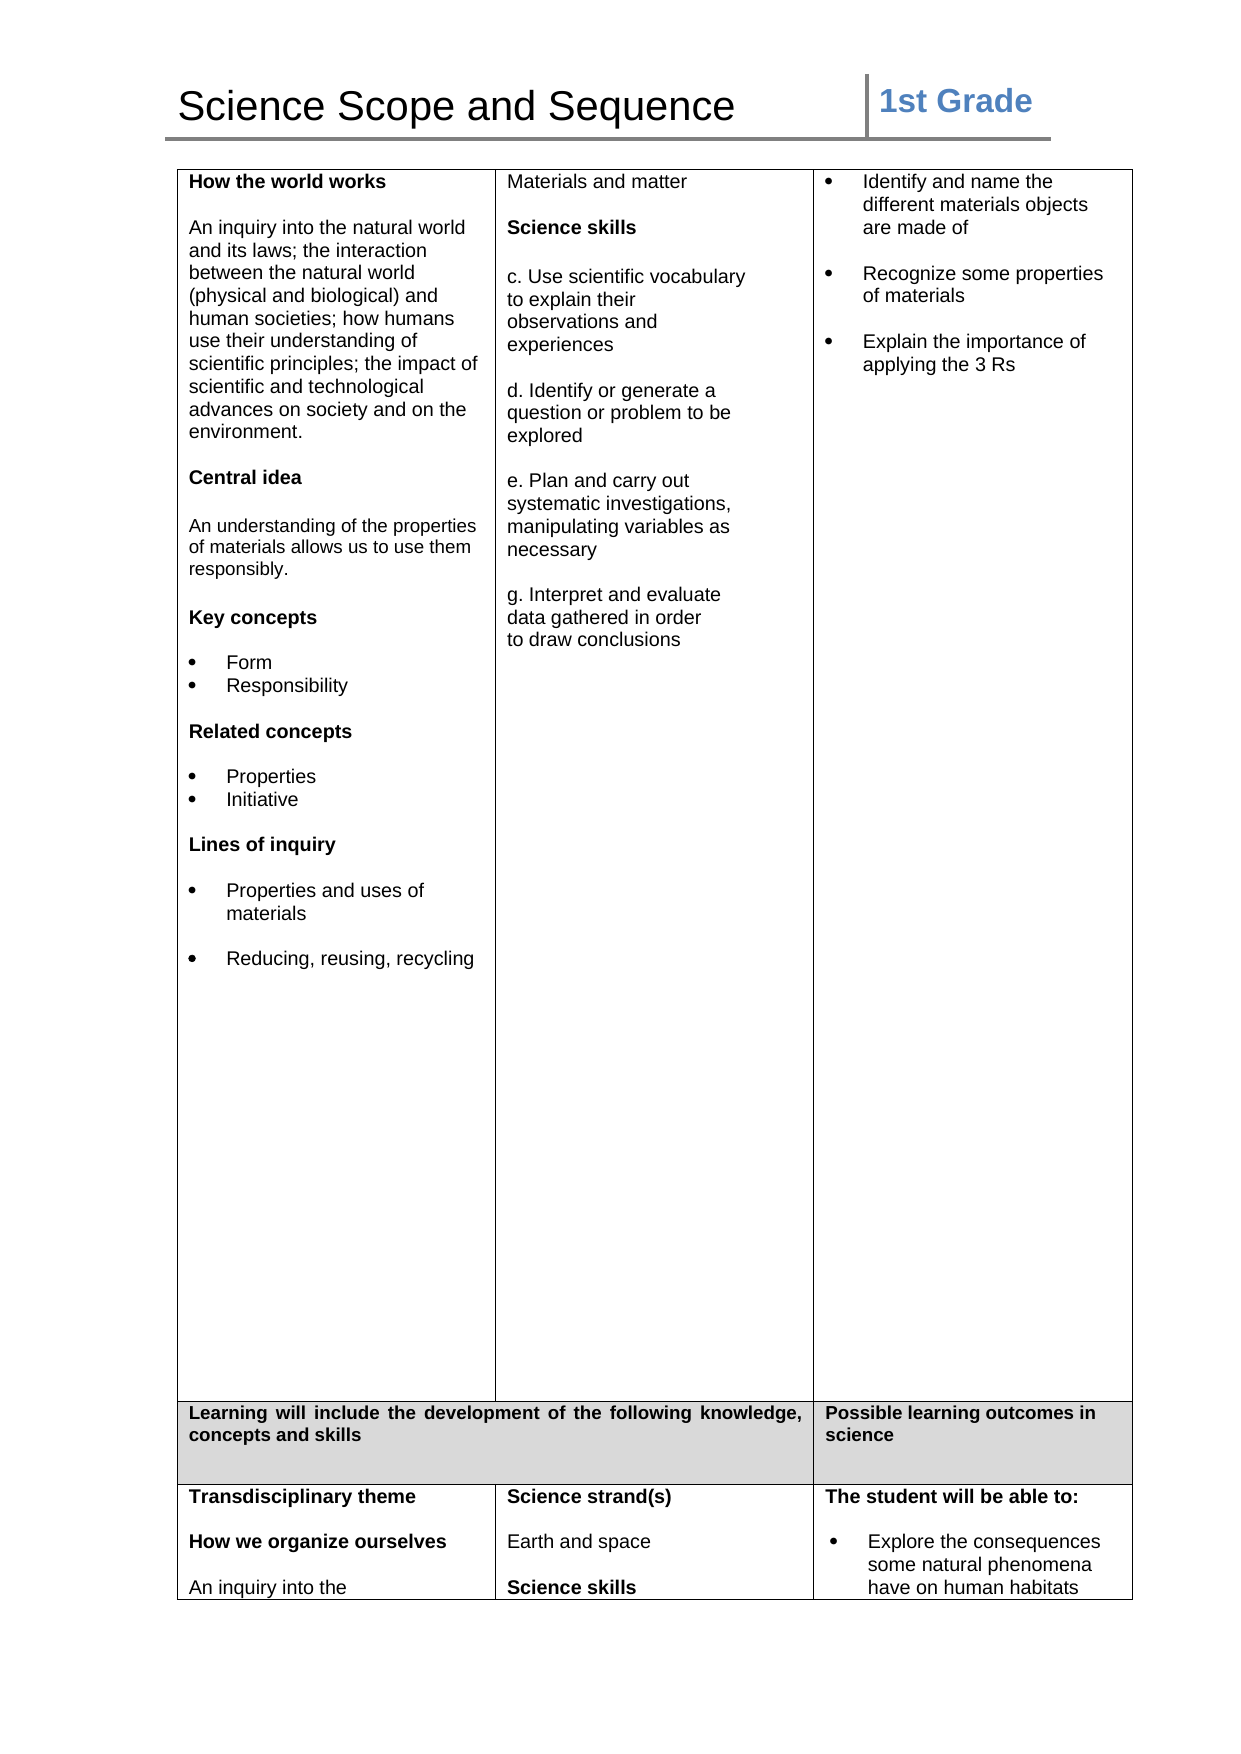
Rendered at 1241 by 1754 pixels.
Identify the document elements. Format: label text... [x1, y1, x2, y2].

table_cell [814, 1485, 1132, 1598]
table_cell Possible learning outcomes in science [814, 1402, 1132, 1484]
table_cell Learning will include the development of the following knowledge, concepts and skills [178, 1402, 813, 1484]
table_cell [178, 170, 495, 1401]
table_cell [178, 1485, 495, 1598]
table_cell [814, 170, 1132, 1401]
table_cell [496, 1485, 813, 1598]
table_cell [496, 170, 813, 1401]
